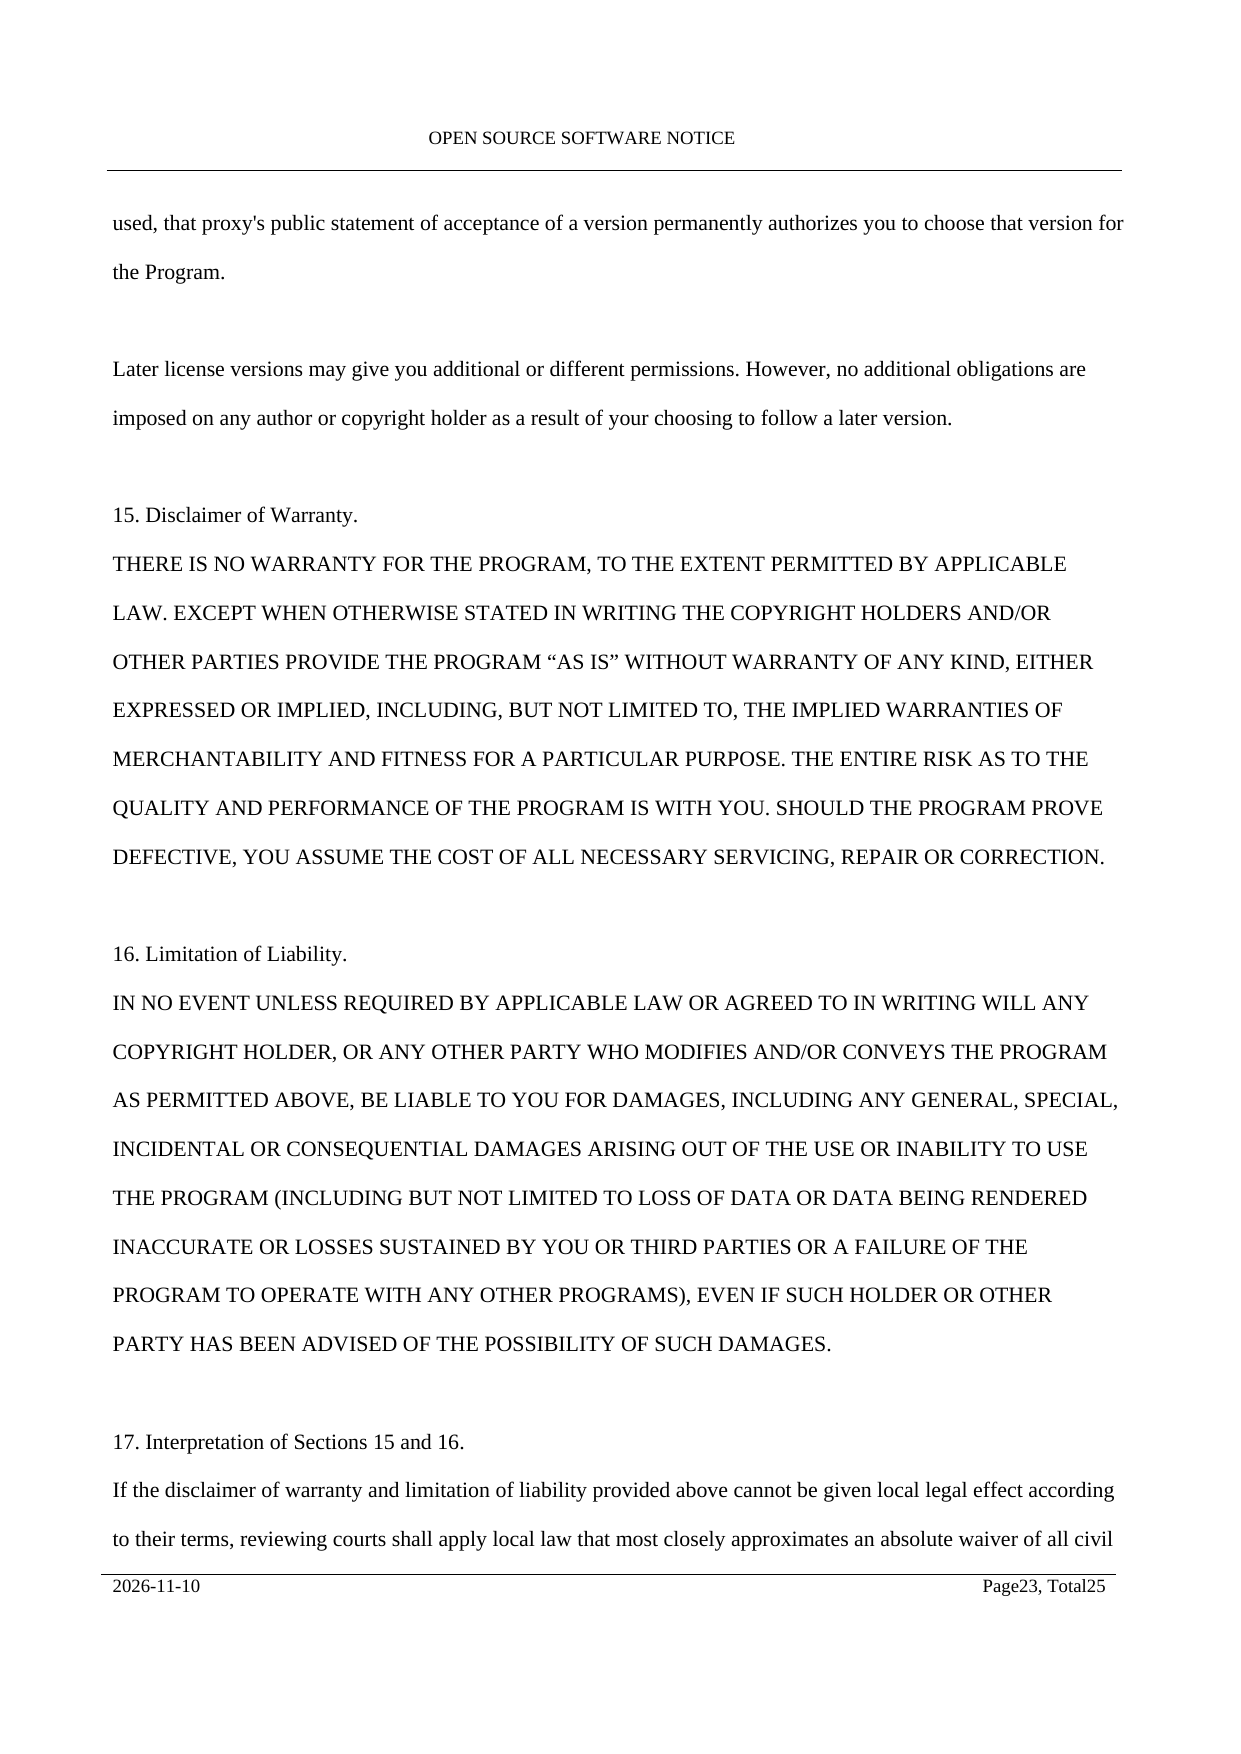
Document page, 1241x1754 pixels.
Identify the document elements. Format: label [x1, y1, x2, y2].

text [112, 206, 1128, 1555]
